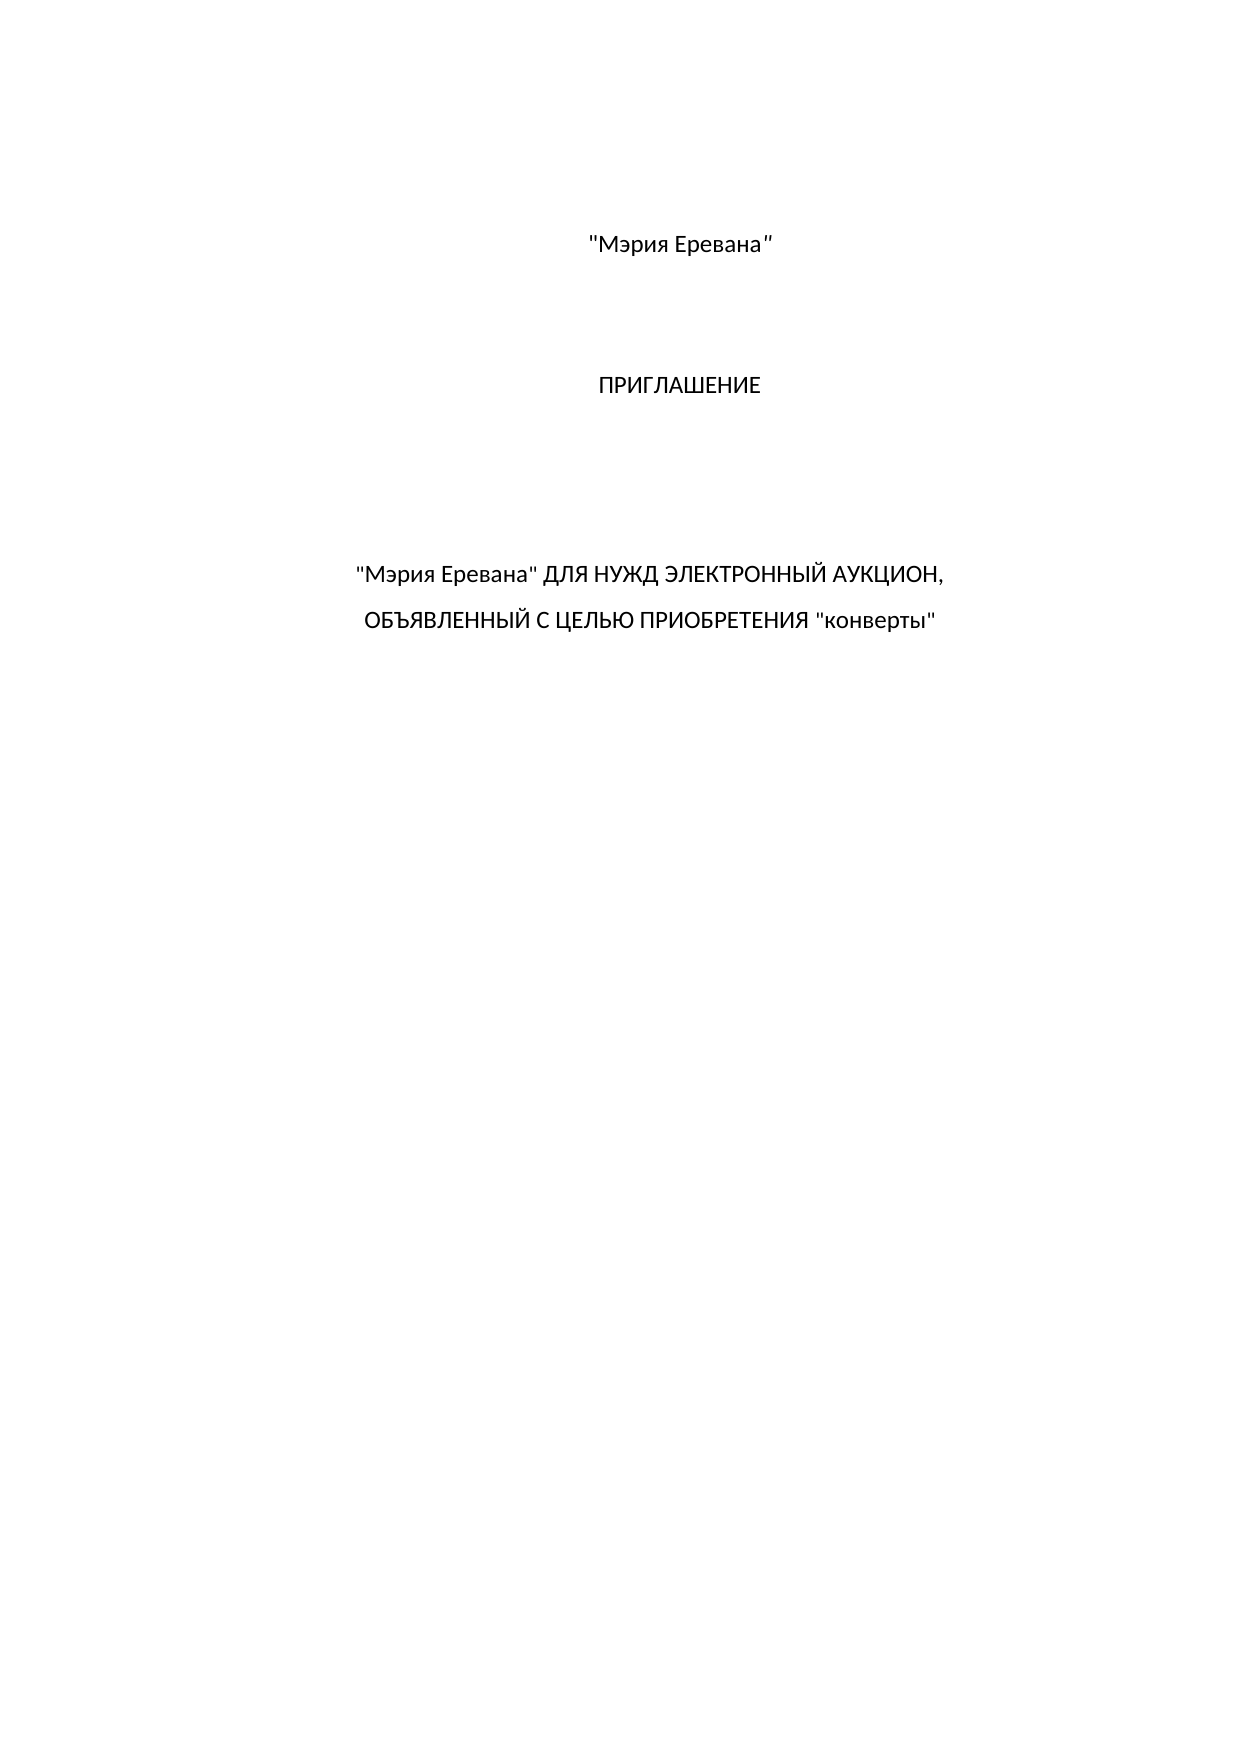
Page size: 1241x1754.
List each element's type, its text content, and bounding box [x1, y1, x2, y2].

text "Мэрия Еревана" [148, 228, 1152, 258]
text ОБЪЯВЛЕННЫЙ С ЦЕЛЬЮ ПРИОБРЕТЕНИЯ "конверты" [148, 604, 1152, 634]
text "Мэрия Еревана" ДЛЯ НУЖД ЭЛЕКТРОННЫЙ АУКЦИОН, [148, 558, 1152, 589]
text ПРИГЛАШЕНИЕ [148, 369, 1152, 400]
